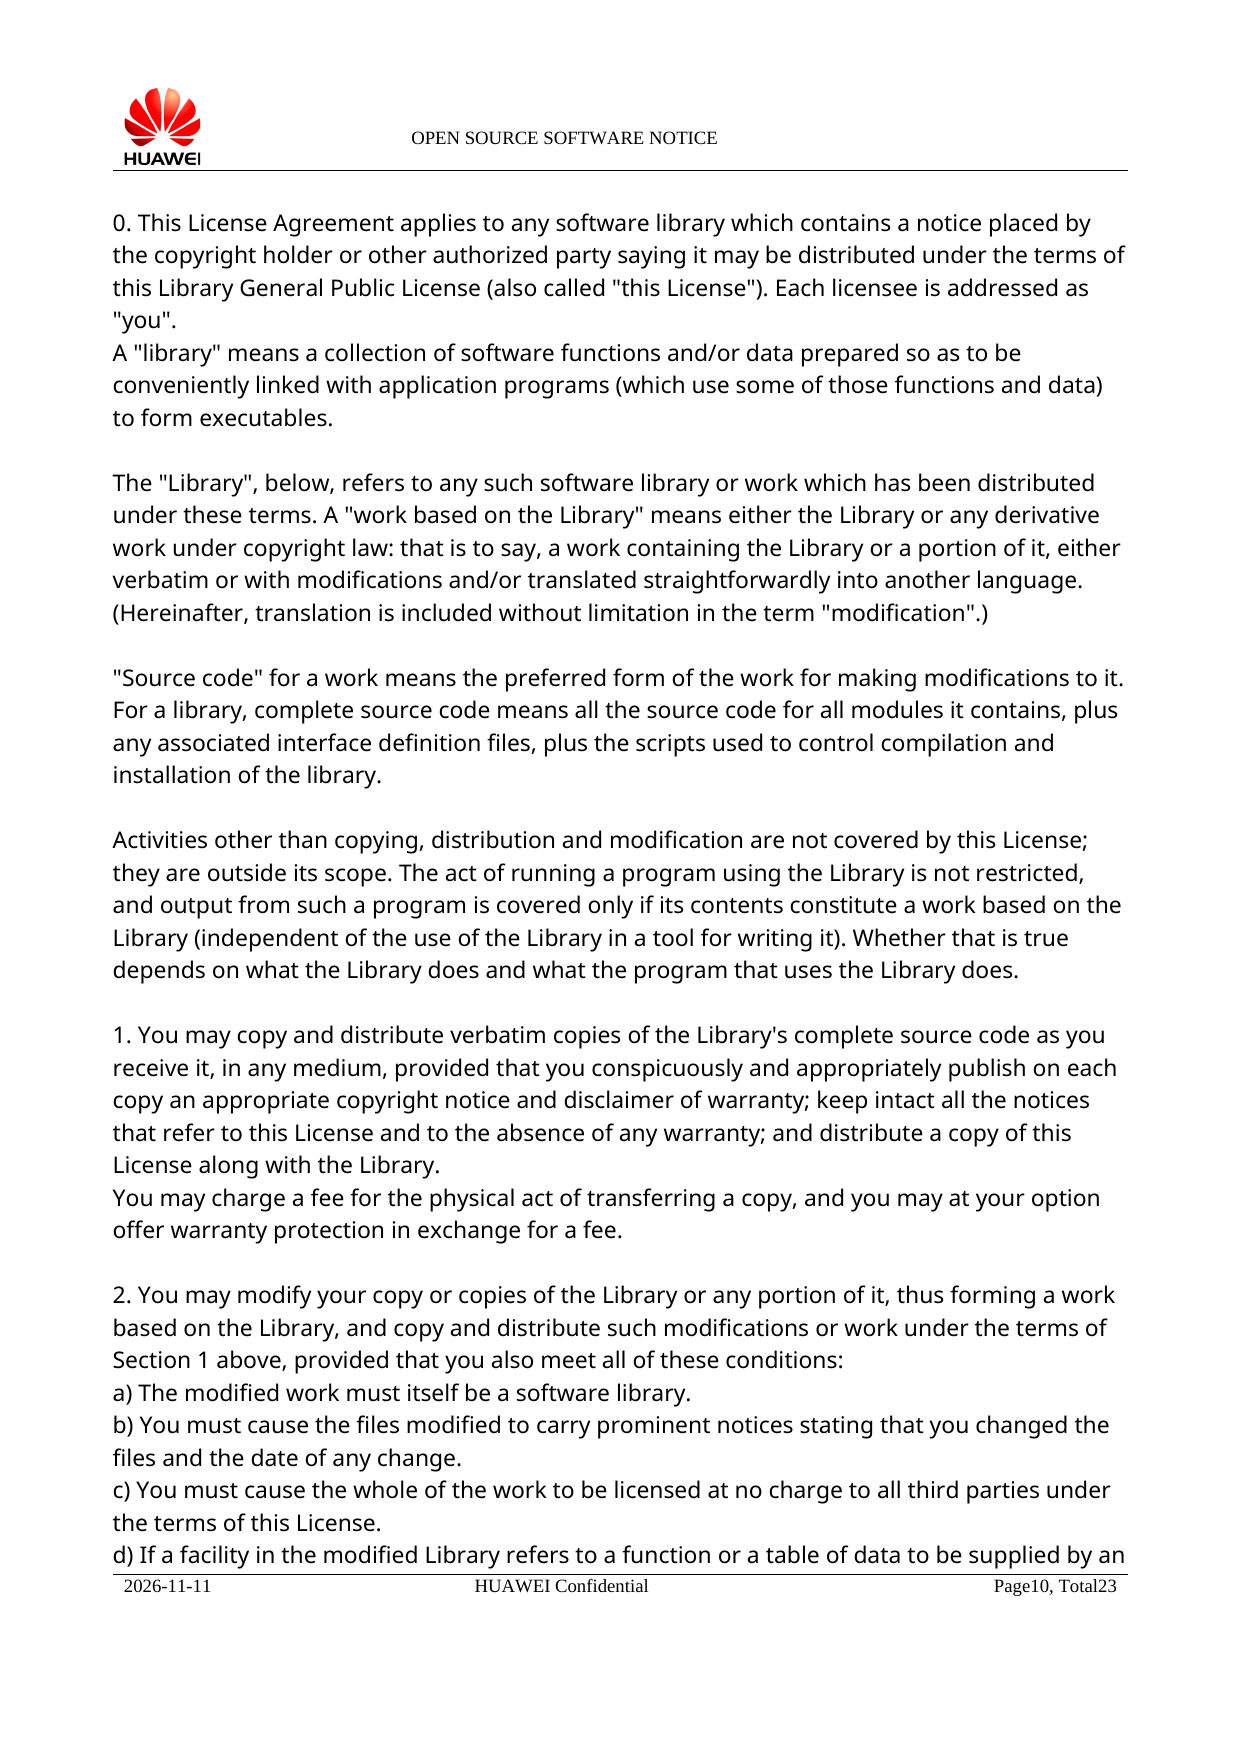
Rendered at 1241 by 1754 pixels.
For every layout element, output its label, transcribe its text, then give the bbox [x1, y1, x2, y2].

text 0. This License Agreement applies to any software library which contains a notice placed by the copyright holder or other authorized party saying it may be distributed under the terms of this Library General Public License (also called "this License"). Each licensee is addressed as "you". [112, 206, 1128, 336]
text You may charge a fee for the physical act of transferring a copy, and you may at your option offer warranty protection in exchange for a fee. [112, 1181, 1128, 1246]
text b) You must cause the files modified to carry prominent notices stating that you changed the files and the date of any change. [112, 1409, 1128, 1474]
text 2. You may modify your copy or copies of the Library or any portion of it, thus forming a work based on the Library, and copy and distribute such modifications or work under the terms of Section 1 above, provided that you also meet all of these conditions: [112, 1279, 1128, 1376]
text "Source code" for a work means the preferred form of the work for making modifications to it. For a library, complete source code means all the source code for all modules it contains, plus any associated interface definition files, plus the scripts used to control compilation and installation of the library. [112, 661, 1128, 791]
picture [124, 88, 201, 165]
text c) You must cause the whole of the work to be licensed at no charge to all third parties under the terms of this License. [112, 1474, 1128, 1539]
text a) The modified work must itself be a software library. [112, 1376, 1128, 1409]
text The "Library", below, refers to any such software library or work which has been distributed under these terms. A "work based on the Library" means either the Library or any derivative work under copyright law: that is to say, a work containing the Library or a portion of it, either verbatim or with modifications and/or translated straightforwardly into another language. (Hereinafter, translation is included without limitation in the term "modification".) [112, 466, 1128, 629]
text Activities other than copying, distribution and modification are not covered by this License; they are outside its scope. The act of running a program using the Library is not restricted, and output from such a program is covered only if its contents constitute a work based on the Library (independent of the use of the Library in a tool for writing it). Whether that is true depends on what the Library does and what the program that uses the Library does. [112, 824, 1128, 986]
text 1. You may copy and distribute verbatim copies of the Library's complete source code as you receive it, in any medium, provided that you conspicuously and appropriately publish on each copy an appropriate copyright notice and disclaimer of warranty; keep intact all the notices that refer to this License and to the absence of any warranty; and distribute a copy of this License along with the Library. [112, 1019, 1128, 1181]
text A "library" means a collection of software functions and/or data prepared so as to be conveniently linked with application programs (which use some of those functions and data) to form executables. [112, 336, 1128, 434]
